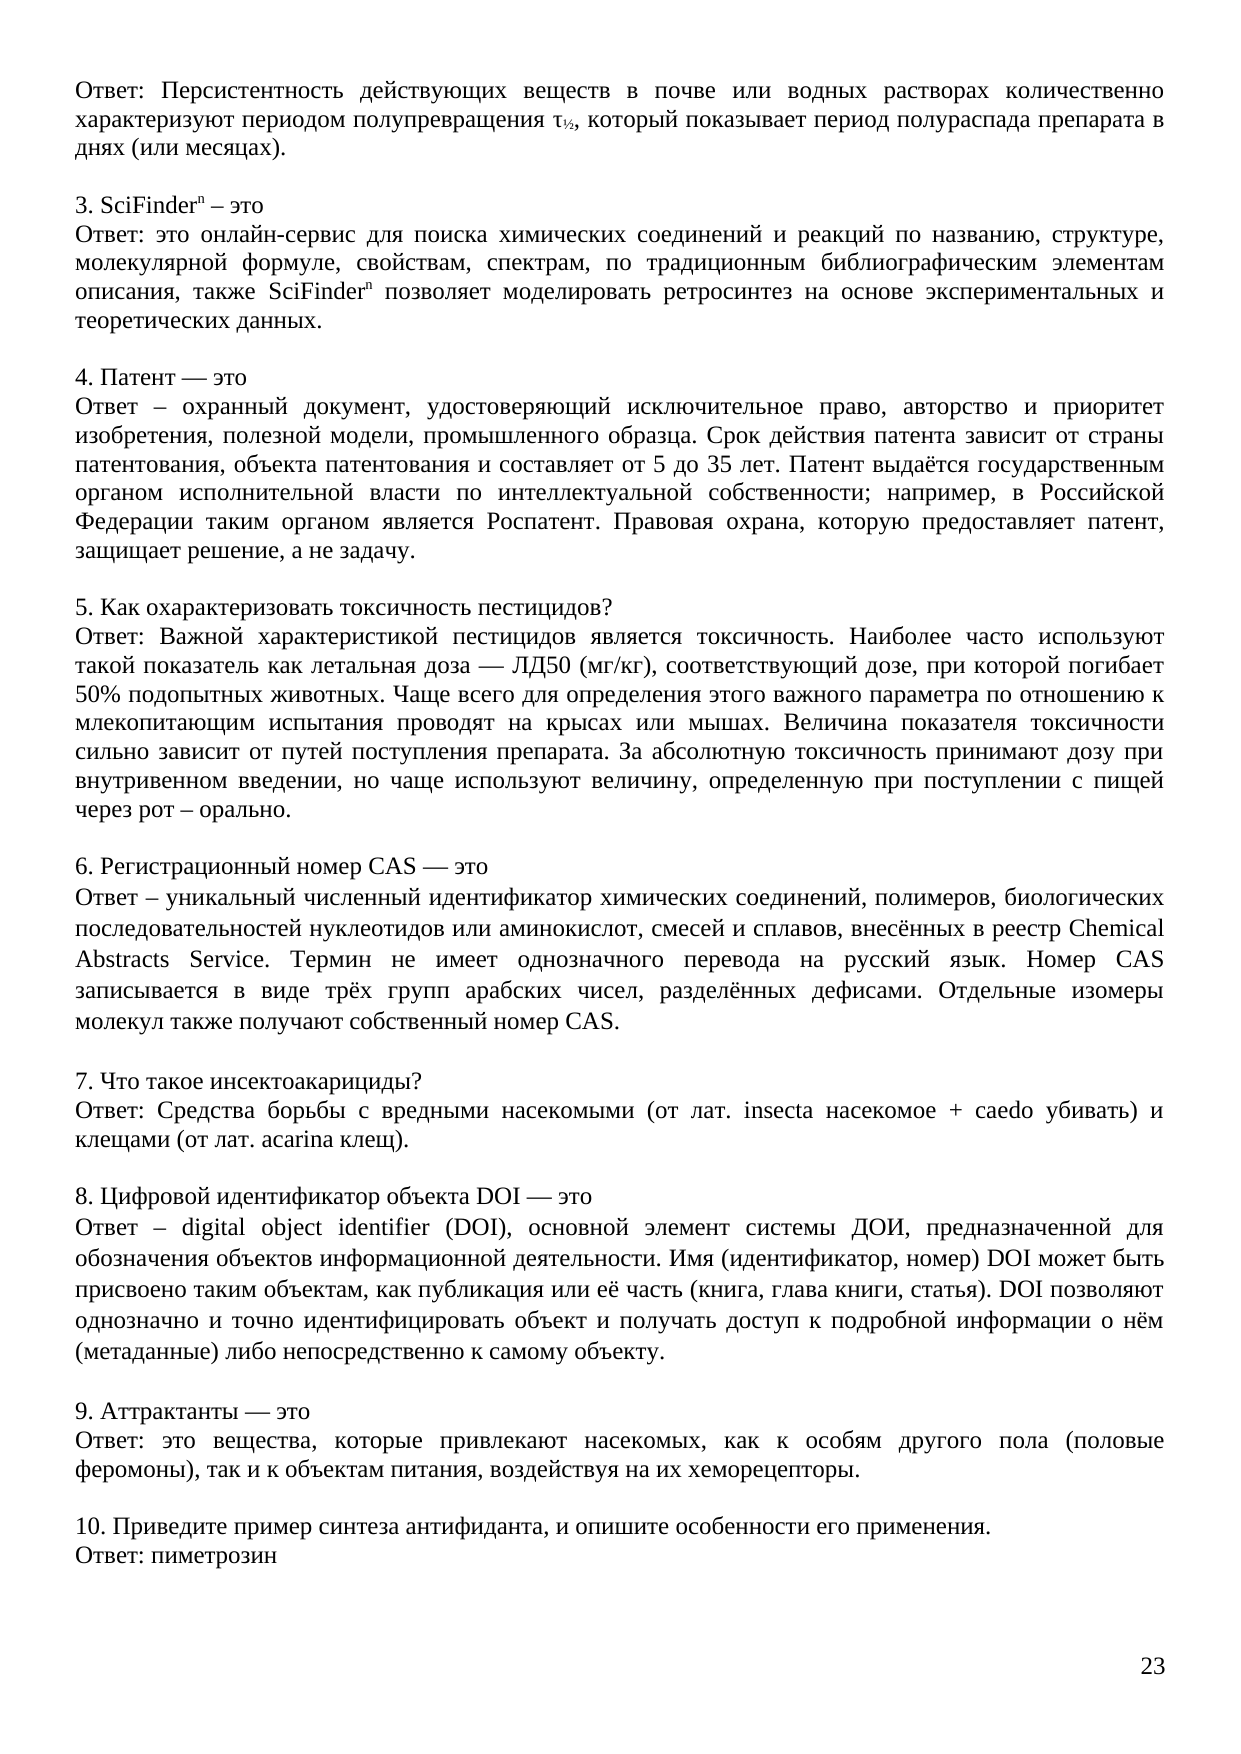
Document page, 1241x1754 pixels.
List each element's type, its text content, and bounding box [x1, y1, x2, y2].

text 4. Патент — это [75, 362, 1165, 391]
text Ответ: это вещества, которые привлекают насекомых, как к особям другого пола (половые феромоны), так и к объектам питания, воздействуя на их хеморецепторы. [75, 1425, 1165, 1482]
text 6. Регистрационный номер CAS — это [75, 851, 1165, 880]
text Ответ – уникальный численный идентификатор химических соединений, полимеров, биологических последовательностей нуклеотидов или аминокислот, смесей и сплавов, внесённых в реестр Chemical Abstracts Service. Термин не имеет однозначного перевода на русский язык. Номер CAS записывается в виде трёх групп арабских чисел, разделённых дефисами. Отдельные изомеры молекул также получают собственный номер CAS. [75, 882, 1165, 1035]
text 8. Цифровой идентификатор объекта DOI — это [75, 1181, 1165, 1210]
text Ответ: это онлайн-сервис для поиска химических соединений и реакций по названию, структуре, молекулярной формуле, свойствам, спектрам, по традиционным библиографическим элементам описания, также SciFindern позволяет моделировать ретросинтез на основе экспериментальных и теоретических данных. [75, 219, 1165, 334]
text Ответ: Средства борьбы с вредными насекомыми (от лат. insecta насекомое + caedo убивать) и клещами (от лат. acarina клещ). [75, 1095, 1165, 1152]
text 3. SciFindern – это [75, 190, 1165, 219]
text 7. Что такое инсектоакарициды? [75, 1066, 1165, 1095]
text Ответ – digital object identifier (DOI), основной элемент системы ДОИ, предназначенной для обозначения объектов информационной деятельности. Имя (идентификатор, номер) DOI может быть присвоено таким объектам, как публикация или её часть (книга, глава книги, статья). DOI позволяют однозначно и точно идентифицировать объект и получать доступ к подробной информации о нём (метаданные) либо непосредственно к самому объекту. [75, 1212, 1165, 1365]
text 9. Аттрактанты — это [75, 1396, 1165, 1425]
text Ответ: пиметрозин [75, 1540, 1165, 1569]
text Ответ – охранный документ, удостоверяющий исключительное право, авторство и приоритет изобретения, полезной модели, промышленного образца. Срок действия патента зависит от страны патентования, объекта патентования и составляет от 5 до 35 лет. Патент выдаётся государственным органом исполнительной власти по интеллектуальной собственности; например, в Российской Федерации таким органом является Роспатент. Правовая охрана, которую предоставляет патент, защищает решение, а не задачу. [75, 391, 1165, 564]
text 5. Как охарактеризовать токсичность пестицидов? [75, 592, 1165, 621]
text Ответ: Персистентность действующих веществ в почве или водных растворах количественно характеризуют периодом полупревращения τ½, который показывает период полураспада препарата в днях (или месяцах). [75, 75, 1165, 161]
text Ответ: Важной характеристикой пестицидов является токсичность. Наиболее часто используют такой показатель как летальная доза — ЛД50 (мг/кг), соответствующий дозе, при которой погибает 50% подопытных животных. Чаще всего для определения этого важного параметра по отношению к млекопитающим испытания проводят на крысах или мышах. Величина показателя токсичности сильно зависит от путей поступления препарата. За абсолютную токсичность принимают дозу при внутривенном введении, но чаще используют величину, определенную при поступлении с пищей через рот – орально. [75, 621, 1165, 822]
text 10. Приведите пример синтеза антифиданта, и опишите особенности его применения. [75, 1511, 1165, 1540]
